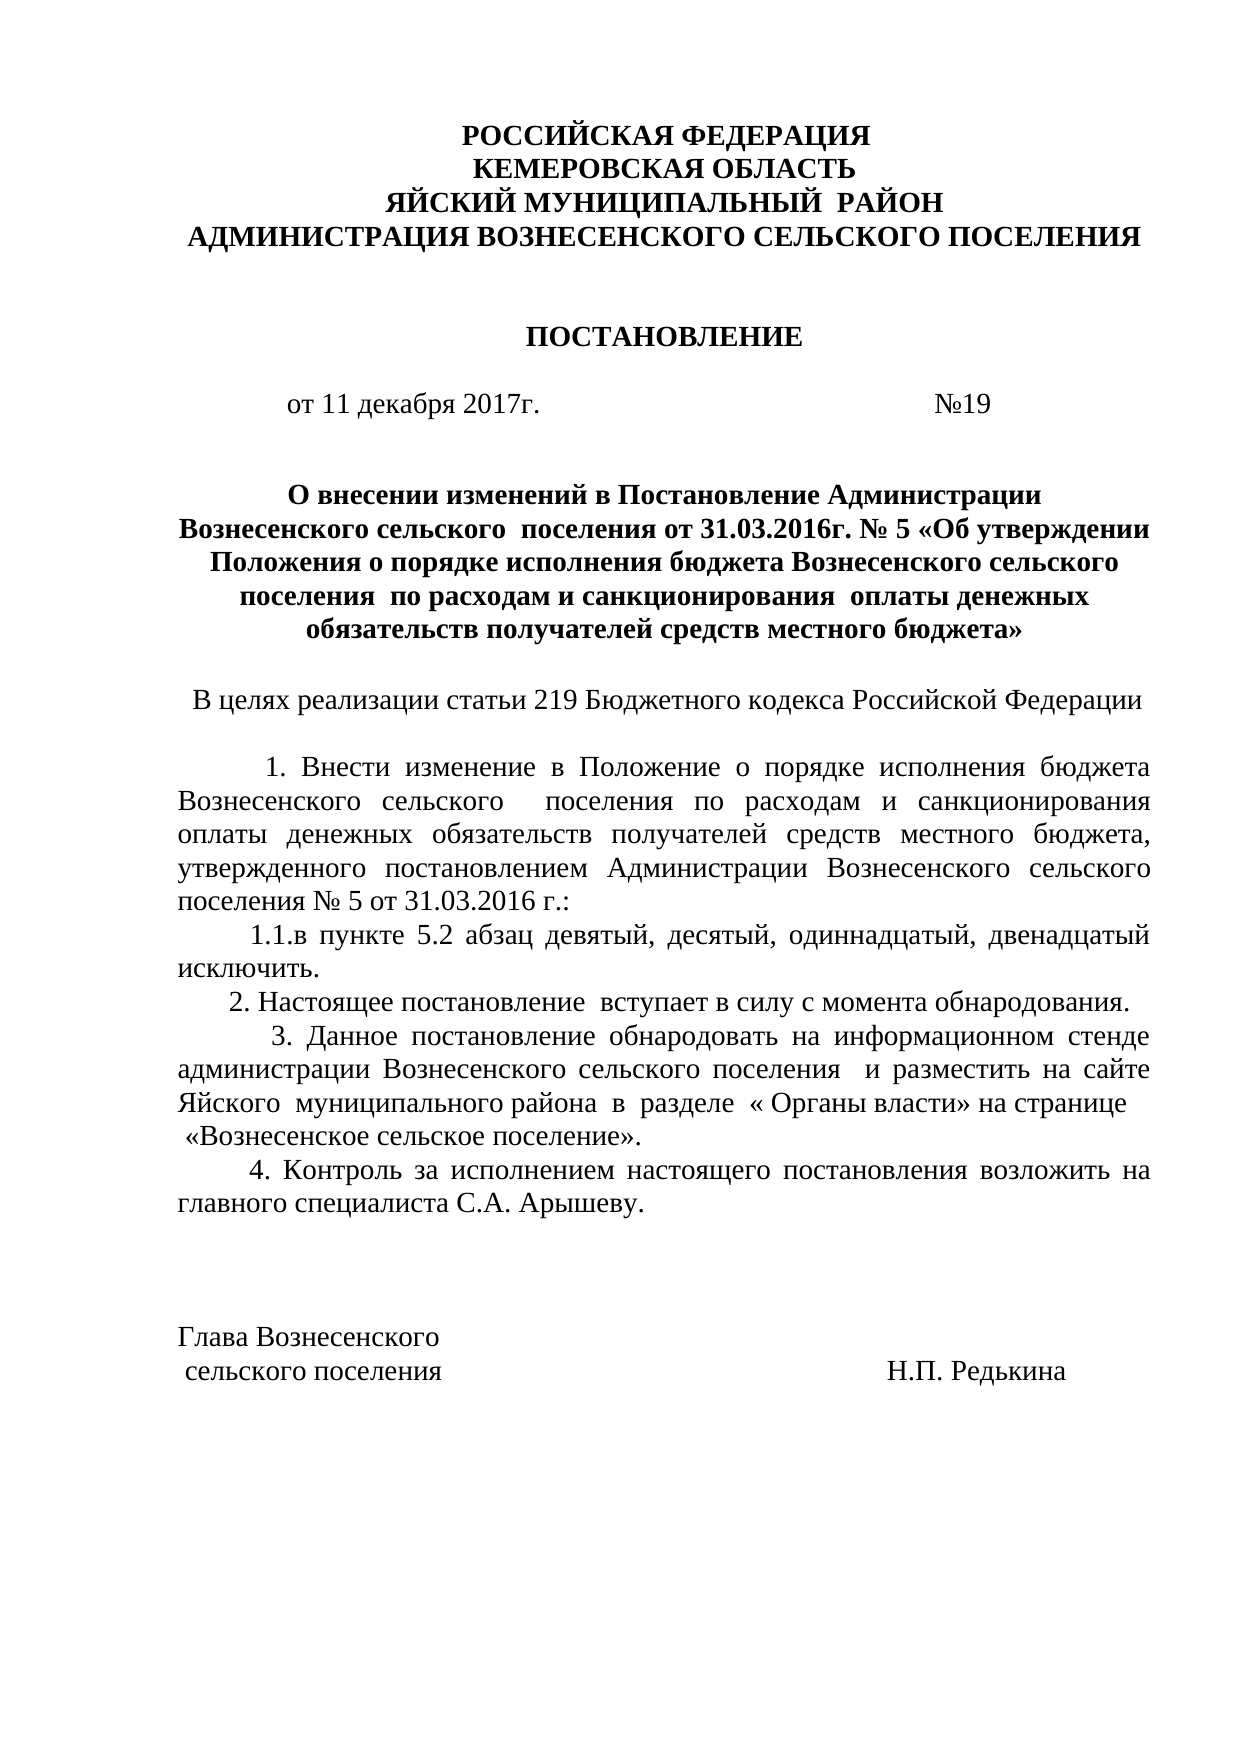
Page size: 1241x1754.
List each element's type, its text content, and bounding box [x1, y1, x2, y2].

text сельского поселения Н.П. Редькина [177, 1353, 1152, 1387]
text 3. Данное постановление обнародовать на информационном стенде администрации Вознесенского сельского поселения и разместить на сайте Яйского муниципального района в разделе « Органы власти» на странице [177, 1018, 1152, 1118]
text В целях реализации статьи 219 Бюджетного кодекса Российской Федерации [177, 682, 1152, 716]
text РОССИЙСКАЯ ФЕДЕРАЦИЯ [177, 118, 1152, 152]
text 2. Настоящее постановление вступает в силу с момента обнародования. [192, 984, 1152, 1018]
text «Вознесенское сельское поселение». [177, 1118, 1152, 1152]
text 1.1.в пункте 5.2 абзац девятый, десятый, одиннадцатый, двенадцатый исключить. [177, 917, 1152, 984]
text Глава Вознесенского [177, 1319, 1152, 1353]
text от 11 декабря 2017г. №19 [177, 386, 1152, 420]
text АДМИНИСТРАЦИЯ ВОЗНЕСЕНСКОГО СЕЛЬСКОГО ПОСЕЛЕНИЯ [177, 219, 1152, 252]
text 4. Контроль за исполнением настоящего постановления возложить на главного специалиста С.А. Арышеву. [177, 1152, 1152, 1219]
title О внесении изменений в Постановление Администрации [177, 477, 1152, 511]
text ПОСТАНОВЛЕНИЕ [177, 319, 1152, 353]
text 1. Внести изменение в Положение о порядке исполнения бюджета Вознесенского сельского поселения по расходам и санкционирования оплаты денежных обязательств получателей средств местного бюджета, утвержденного постановлением Администрации Вознесенского сельского поселения № 5 от 31.03.2016 г.: [177, 749, 1152, 917]
title Вознесенского сельского поселения от 31.03.2016г. № 5 «Об утверждении Положения о порядке исполнения бюджета Вознесенского сельского поселения по расходам и санкционирования оплаты денежных обязательств получателей средств местного бюджета» [177, 511, 1152, 645]
text КЕМЕРОВСКАЯ ОБЛАСТЬ [177, 152, 1152, 185]
text ЯЙСКИЙ МУНИЦИПАЛЬНЫЙ РАЙОН [177, 185, 1152, 219]
